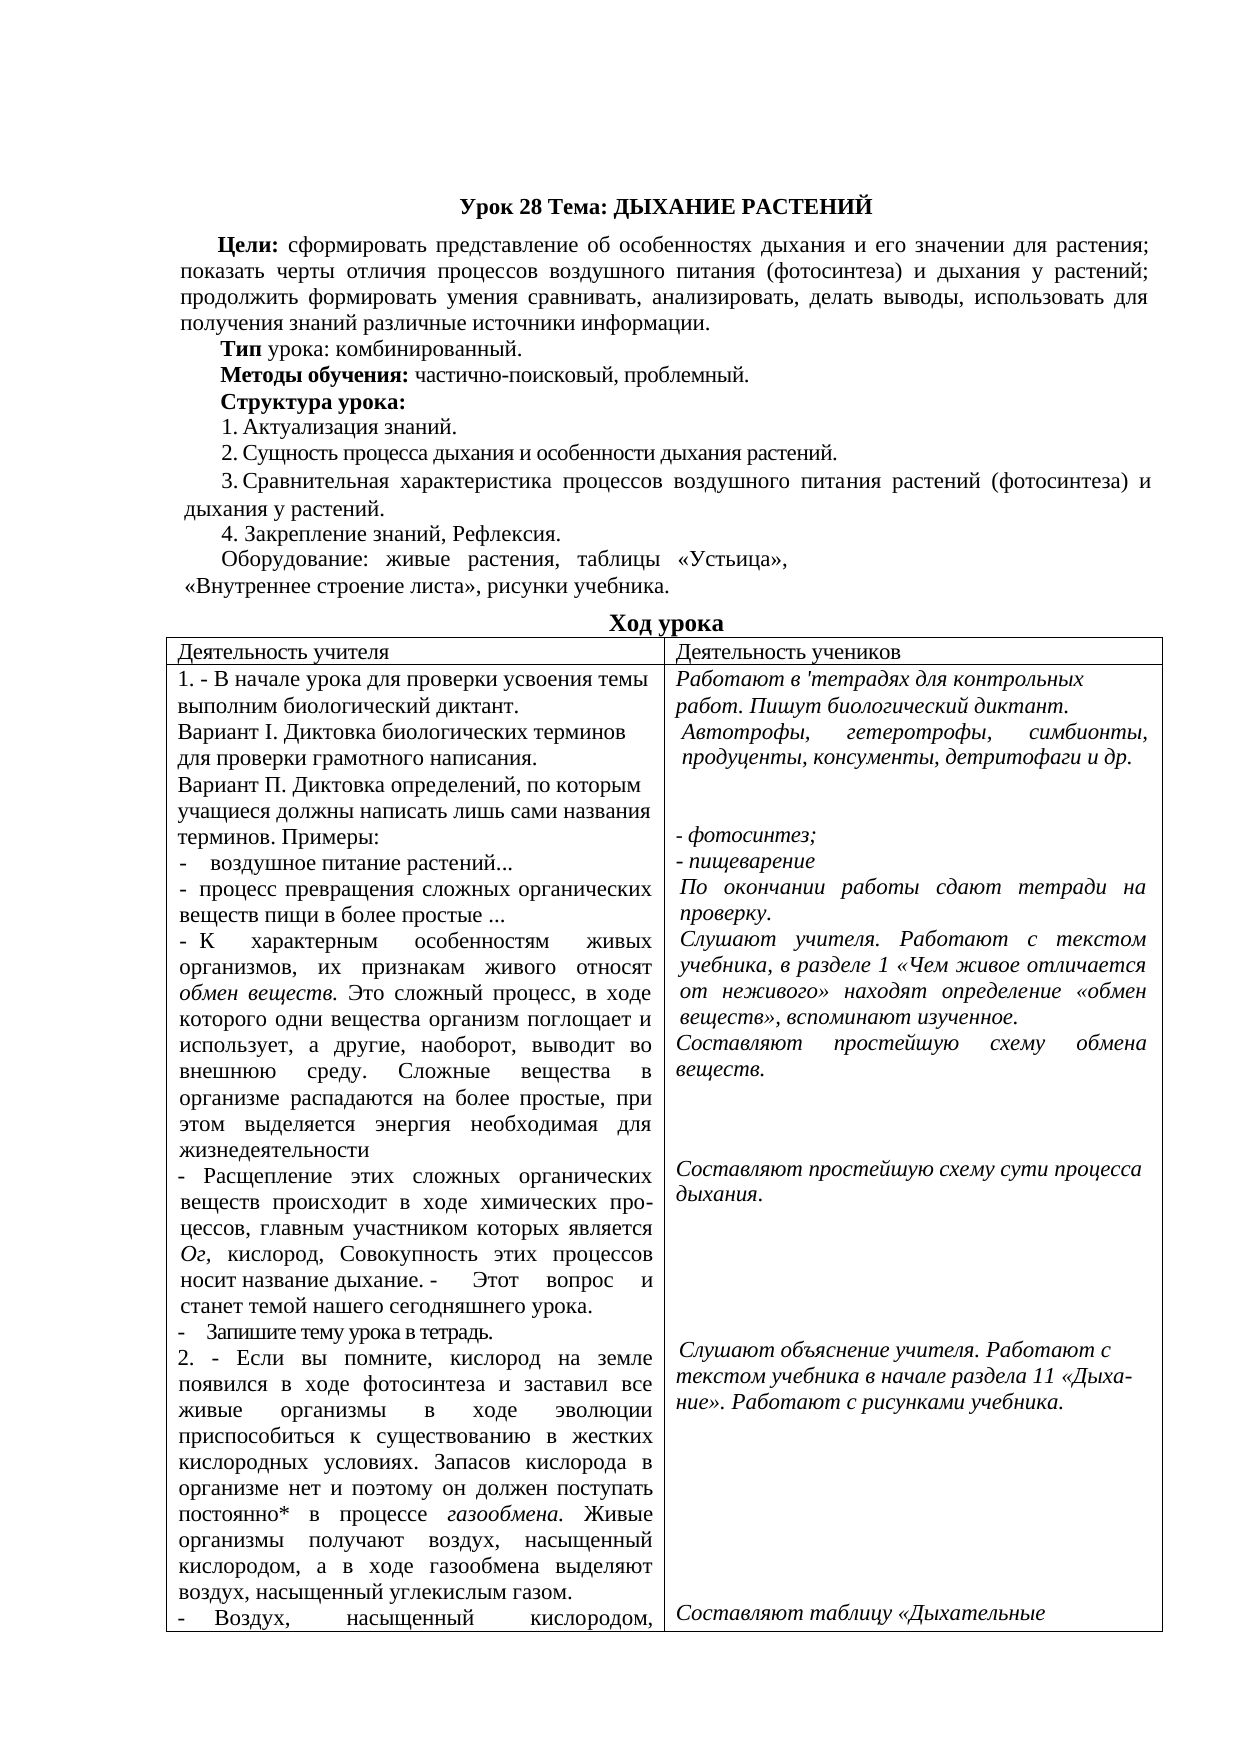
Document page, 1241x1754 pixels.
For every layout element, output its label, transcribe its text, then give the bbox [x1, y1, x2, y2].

text Ход урока [181, 608, 1152, 637]
list Актуализация знаний. [221, 415, 1152, 440]
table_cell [665, 665, 1162, 1631]
text Тип урока: комбинированный. [220, 335, 1152, 361]
table_header Деятельность учителя [167, 638, 664, 664]
text Цели: сформировать представление об особенностях дыхания и его значении для растения; показать черты отличия процессов воздушного питания (фотосинтеза) и дыхания у растений; продолжить формировать умения сравнивать, анализировать, делать выводы, использовать для получения знаний различные источники информации. [180, 231, 1150, 335]
table_header Деятельность учеников [665, 638, 1162, 664]
list Сущность процесса дыхания и особенности дыхания растений. [221, 441, 1152, 466]
text 4. Закрепление знаний, Рефлексия. Оборудование: живые растения, таблицы «Устьица», [221, 522, 1152, 572]
text Урок 28 Тема: ДЫХАНИЕ РАСТЕНИЙ [351, 184, 981, 222]
text «Внутреннее строение листа», рисунки учебника. [184, 572, 1152, 598]
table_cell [167, 665, 664, 1631]
text Структура урока: [220, 390, 1152, 415]
list Сравнительная характеристика процессов воздушного питания растений (фотосинтеза) и дыхания у растений. [184, 466, 1152, 522]
text Методы обучения: частично-поисковый, проблемный. [220, 361, 1152, 388]
